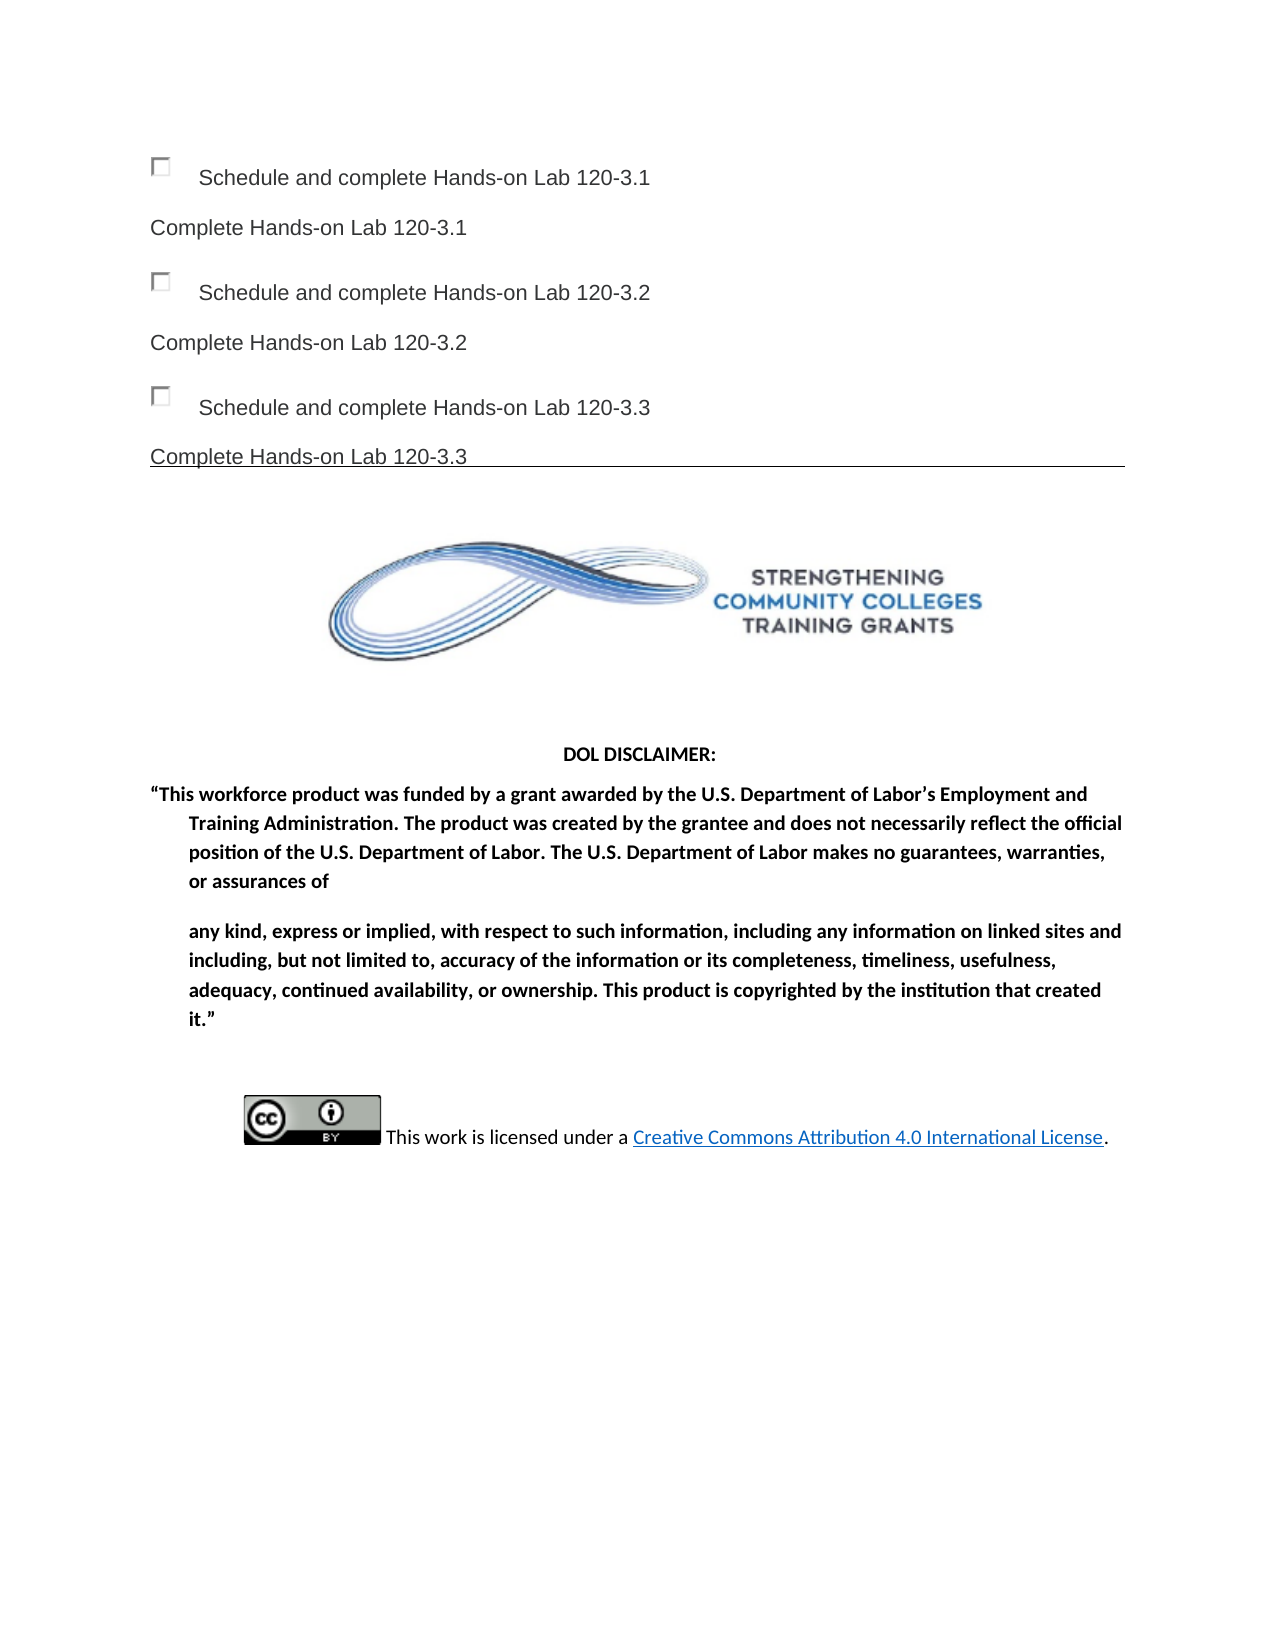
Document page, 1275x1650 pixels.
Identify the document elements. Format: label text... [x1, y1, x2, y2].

text Complete Hands-on Lab 120-3.2 [150, 329, 1125, 355]
text Complete Hands-on Lab 120-3.3 [150, 444, 1125, 466]
text Schedule and complete Hands-on Lab 120-3.1 [150, 150, 1125, 190]
text “This workforce product was funded by a grant awarded by the U.S. Department of Labor’s Employment and Training Administration. The product was created by the grantee and does not necessarily reflect the official position of the U.S. Department of Labor. The U.S. Department of Labor makes no guarantees, warranties, or assurances of [150, 781, 1125, 894]
picture [243, 1095, 382, 1145]
text Schedule and complete Hands-on Lab 120-3.3 [150, 379, 1125, 420]
text Schedule and complete Hands-on Lab 120-3.2 [150, 265, 1125, 305]
text This work is licensed under a Creative Commons Attribution 4.0 International License. [150, 1096, 1109, 1149]
text Complete Hands-on Lab 120-3.1 [150, 215, 1125, 240]
text any kind, express or implied, with respect to such information, including any information on linked sites and including, but not limited to, accuracy of the information or its completeness, timeliness, usefulness, adequacy, continued availability, or ownership. This product is copyrighted by the institution that created it.” [188, 918, 1125, 1031]
picture [260, 494, 1015, 688]
text DOL DISCLAIMER: [154, 741, 1125, 767]
